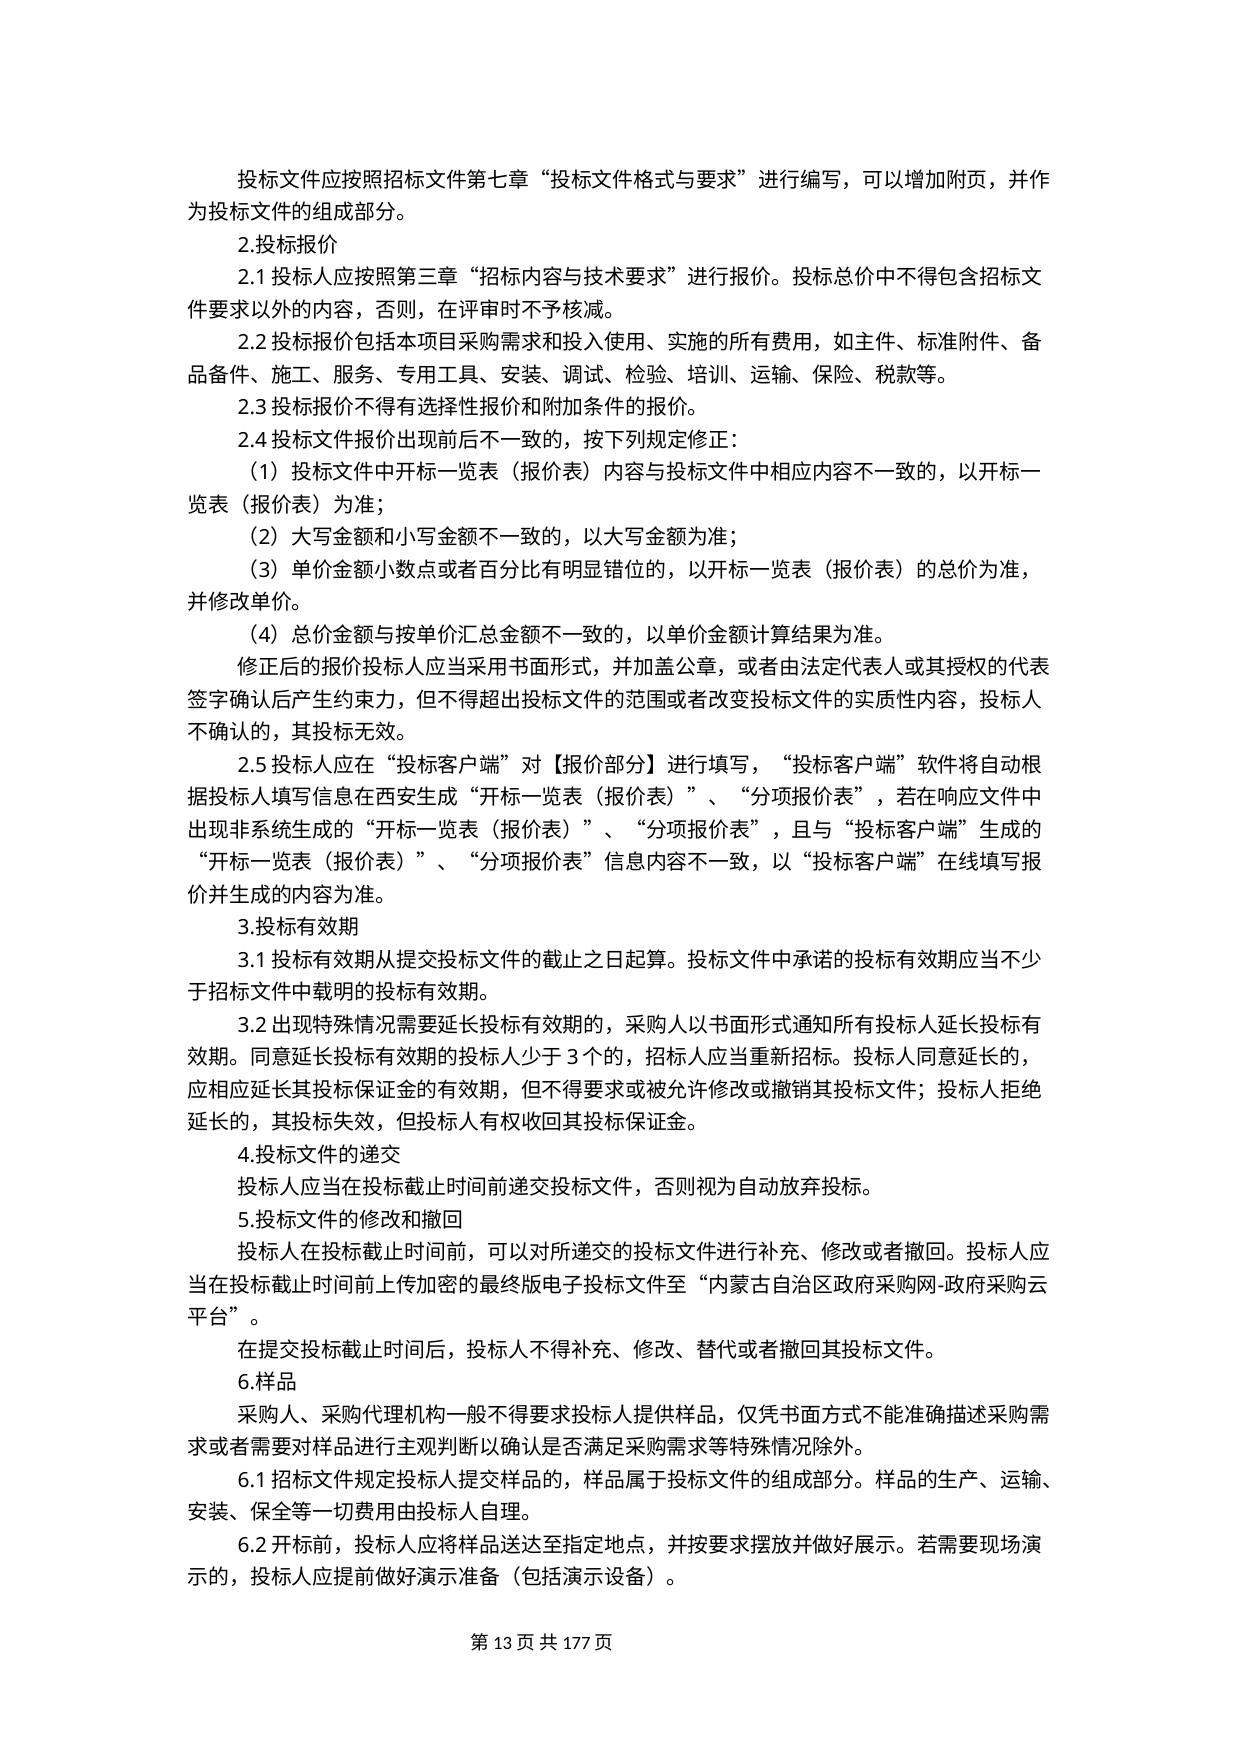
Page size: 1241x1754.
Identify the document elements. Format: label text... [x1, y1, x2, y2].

text 2.4投标文件报价出现前后不一致的，按下列规定修正： [187, 422, 1053, 454]
text 3.2出现特殊情况需要延长投标有效期的，采购人以书面形式通知所有投标人延长投标有效期。同意延长投标有效期的投标人少于3个的，招标人应当重新招标。投标人同意延长的，应相应延长其投标保证金的有效期，但不得要求或被允许修改或撤销其投标文件；投标人拒绝延长的，其投标失效，但投标人有权收回其投标保证金。 [187, 1007, 1053, 1137]
text 4.投标文件的递交 [187, 1137, 1053, 1169]
text 2.1投标人应按照第三章“招标内容与技术要求”进行报价。投标总价中不得包含招标文件要求以外的内容，否则，在评审时不予核减。 [187, 259, 1053, 324]
text 投标人在投标截止时间前，可以对所递交的投标文件进行补充、修改或者撤回。投标人应当在投标截止时间前上传加密的最终版电子投标文件至“内蒙古自治区政府采购网-政府采购云平台”。 [187, 1234, 1053, 1332]
text 3.1投标有效期从提交投标文件的截止之日起算。投标文件中承诺的投标有效期应当不少于招标文件中载明的投标有效期。 [187, 942, 1053, 1007]
text （2）大写金额和小写金额不一致的，以大写金额为准； [187, 519, 1053, 552]
text 2.5投标人应在“投标客户端”对【报价部分】进行填写，“投标客户端”软件将自动根据投标人填写信息在西安生成“开标一览表（报价表）”、“分项报价表”，若在响应文件中出现非系统生成的“开标一览表（报价表）”、“分项报价表”，且与“投标客户端”生成的“开标一览表（报价表）”、“分项报价表”信息内容不一致，以“投标客户端”在线填写报价并生成的内容为准。 [187, 747, 1053, 909]
text 2.3投标报价不得有选择性报价和附加条件的报价。 [187, 389, 1053, 422]
text （1）投标文件中开标一览表（报价表）内容与投标文件中相应内容不一致的，以开标一览表（报价表）为准； [187, 454, 1053, 519]
text 6.样品 [187, 1364, 1053, 1397]
text （4）总价金额与按单价汇总金额不一致的，以单价金额计算结果为准。 [187, 617, 1053, 649]
text 修正后的报价投标人应当采用书面形式，并加盖公章，或者由法定代表人或其授权的代表签字确认后产生约束力，但不得超出投标文件的范围或者改变投标文件的实质性内容，投标人不确认的，其投标无效。 [187, 649, 1053, 747]
text 采购人、采购代理机构一般不得要求投标人提供样品，仅凭书面方式不能准确描述采购需求或者需要对样品进行主观判断以确认是否满足采购需求等特殊情况除外。 [187, 1397, 1053, 1462]
text 投标文件应按照招标文件第七章“投标文件格式与要求”进行编写，可以增加附页，并作为投标文件的组成部分。 [187, 162, 1053, 227]
text 5.投标文件的修改和撤回 [187, 1202, 1053, 1234]
text 3.投标有效期 [187, 909, 1053, 942]
text 在提交投标截止时间后，投标人不得补充、修改、替代或者撤回其投标文件。 [187, 1332, 1053, 1364]
text 2.投标报价 [187, 227, 1053, 259]
text 2.2投标报价包括本项目采购需求和投入使用、实施的所有费用，如主件、标准附件、备品备件、施工、服务、专用工具、安装、调试、检验、培训、运输、保险、税款等。 [187, 324, 1053, 389]
text （3）单价金额小数点或者百分比有明显错位的，以开标一览表（报价表）的总价为准，并修改单价。 [187, 552, 1053, 617]
text 6.2开标前，投标人应将样品送达至指定地点，并按要求摆放并做好展示。若需要现场演示的，投标人应提前做好演示准备（包括演示设备）。 [187, 1527, 1053, 1592]
text 投标人应当在投标截止时间前递交投标文件，否则视为自动放弃投标。 [187, 1169, 1053, 1202]
text 6.1招标文件规定投标人提交样品的，样品属于投标文件的组成部分。样品的生产、运输、安装、保全等一切费用由投标人自理。 [187, 1462, 1053, 1527]
